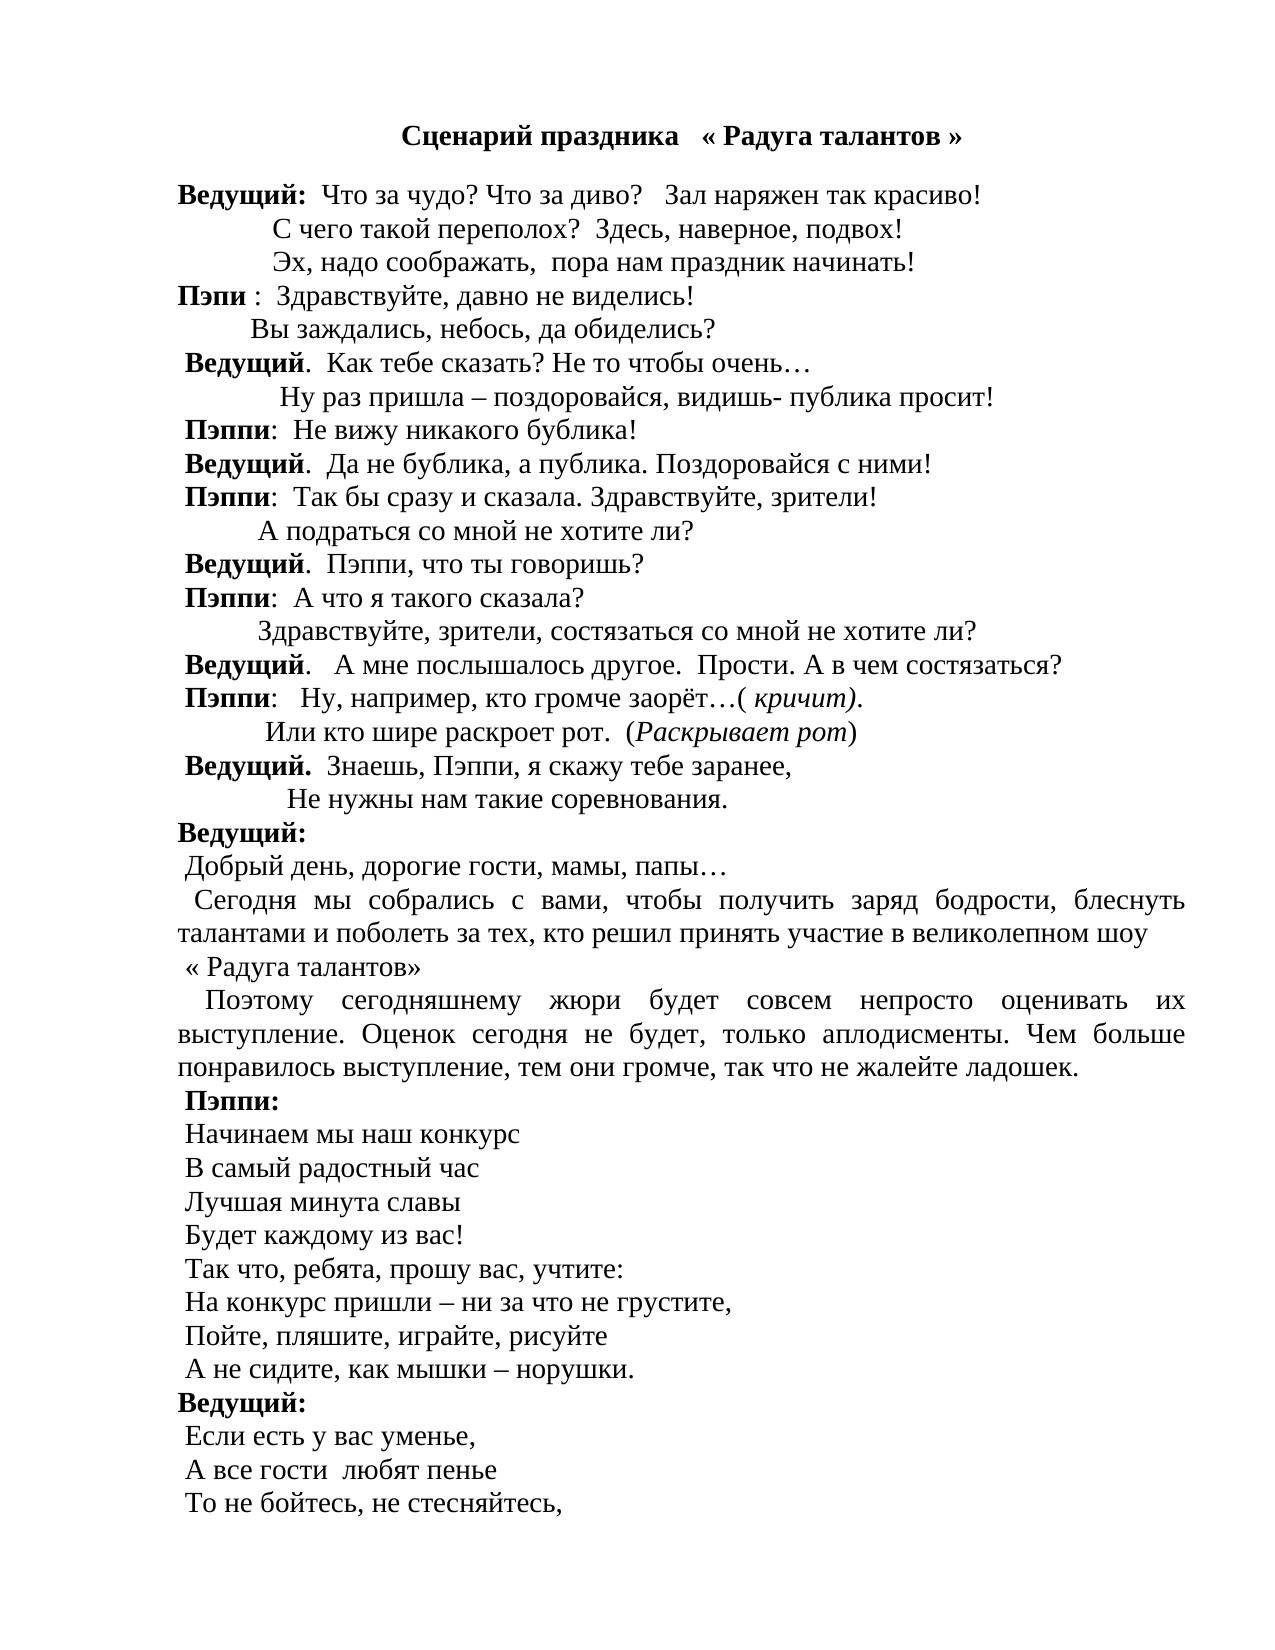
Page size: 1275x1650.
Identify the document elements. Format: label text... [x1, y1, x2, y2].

text В самый радостный час [177, 1150, 1186, 1184]
text Или кто шире раскроет рот. (Раскрывает рот) [177, 714, 1186, 748]
text С чего такой переполох? Здесь, наверное, подвох! [177, 211, 1186, 244]
text Если есть у вас уменье, [177, 1418, 1186, 1452]
text Поэтому сегодняшнему жюри будет совсем непросто оценивать их выступление. Оценок сегодня не будет, только аплодисменты. Чем больше понравилось выступление, тем они громче, так что не жалейте ладошек. [177, 982, 1186, 1083]
text « Радуга талантов» [177, 949, 1186, 982]
text Пэппи: Не вижу никакого бублика! [177, 412, 1186, 446]
text Эх, надо соображать, пора нам праздник начинать! [177, 244, 1186, 278]
text Ведущий. А мне послышалось другое. Прости. А в чем состязаться? [177, 647, 1186, 681]
text Ведущий. Пэппи, что ты говоришь? [177, 546, 1186, 580]
text Будет каждому из вас! [177, 1217, 1186, 1251]
text Пэппи: Ну, например, кто громче заорёт…( кричит). [177, 681, 1186, 714]
text Ведущий: [177, 815, 1186, 848]
text Пойте, пляшите, играйте, рисуйте [177, 1318, 1186, 1351]
text Пэппи: [177, 1083, 1186, 1117]
text Ну раз пришла – поздоровайся, видишь- публика просит! [177, 379, 1186, 412]
text Вы заждались, небось, да обиделись? [177, 312, 1186, 345]
text А не сидите, как мышки – норушки. [177, 1351, 1186, 1385]
text Не нужны нам такие соревнования. [177, 781, 1186, 815]
text А все гости любят пенье [177, 1452, 1186, 1486]
text Ведущий. Как тебе сказать? Не то чтобы очень… [177, 345, 1186, 379]
text Здравствуйте, зрители, состязаться со мной не хотите ли? [177, 613, 1186, 647]
text Пэппи: А что я такого сказала? [177, 580, 1186, 613]
text Ведущий. Да не бублика, а публика. Поздоровайся с ними! [177, 446, 1186, 479]
text То не бойтесь, не стесняйтесь, [177, 1486, 1186, 1519]
text Так что, ребята, прошу вас, учтите: [177, 1251, 1186, 1284]
text Ведущий: Что за чудо? Что за диво? Зал наряжен так красиво! [177, 177, 1186, 211]
text Пэппи: Так бы сразу и сказала. Здравствуйте, зрители! [177, 479, 1186, 513]
text Сценарий праздника « Радуга талантов » [177, 118, 1186, 152]
text На конкурс пришли – ни за что не грустите, [177, 1284, 1186, 1318]
text Начинаем мы наш конкурс [177, 1117, 1186, 1150]
text Ведущий. Знаешь, Пэппи, я скажу тебе заранее, [177, 748, 1186, 781]
text Сегодня мы собрались с вами, чтобы получить заряд бодрости, блеснуть талантами и поболеть за тех, кто решил принять участие в великолепном шоу [177, 882, 1186, 949]
text Ведущий: [177, 1385, 1186, 1418]
text Пэпи : Здравствуйте, давно не виделись! [177, 278, 1186, 312]
text Добрый день, дорогие гости, мамы, папы… [177, 848, 1186, 882]
text Лучшая минута славы [177, 1184, 1186, 1217]
text А подраться со мной не хотите ли? [177, 513, 1186, 546]
